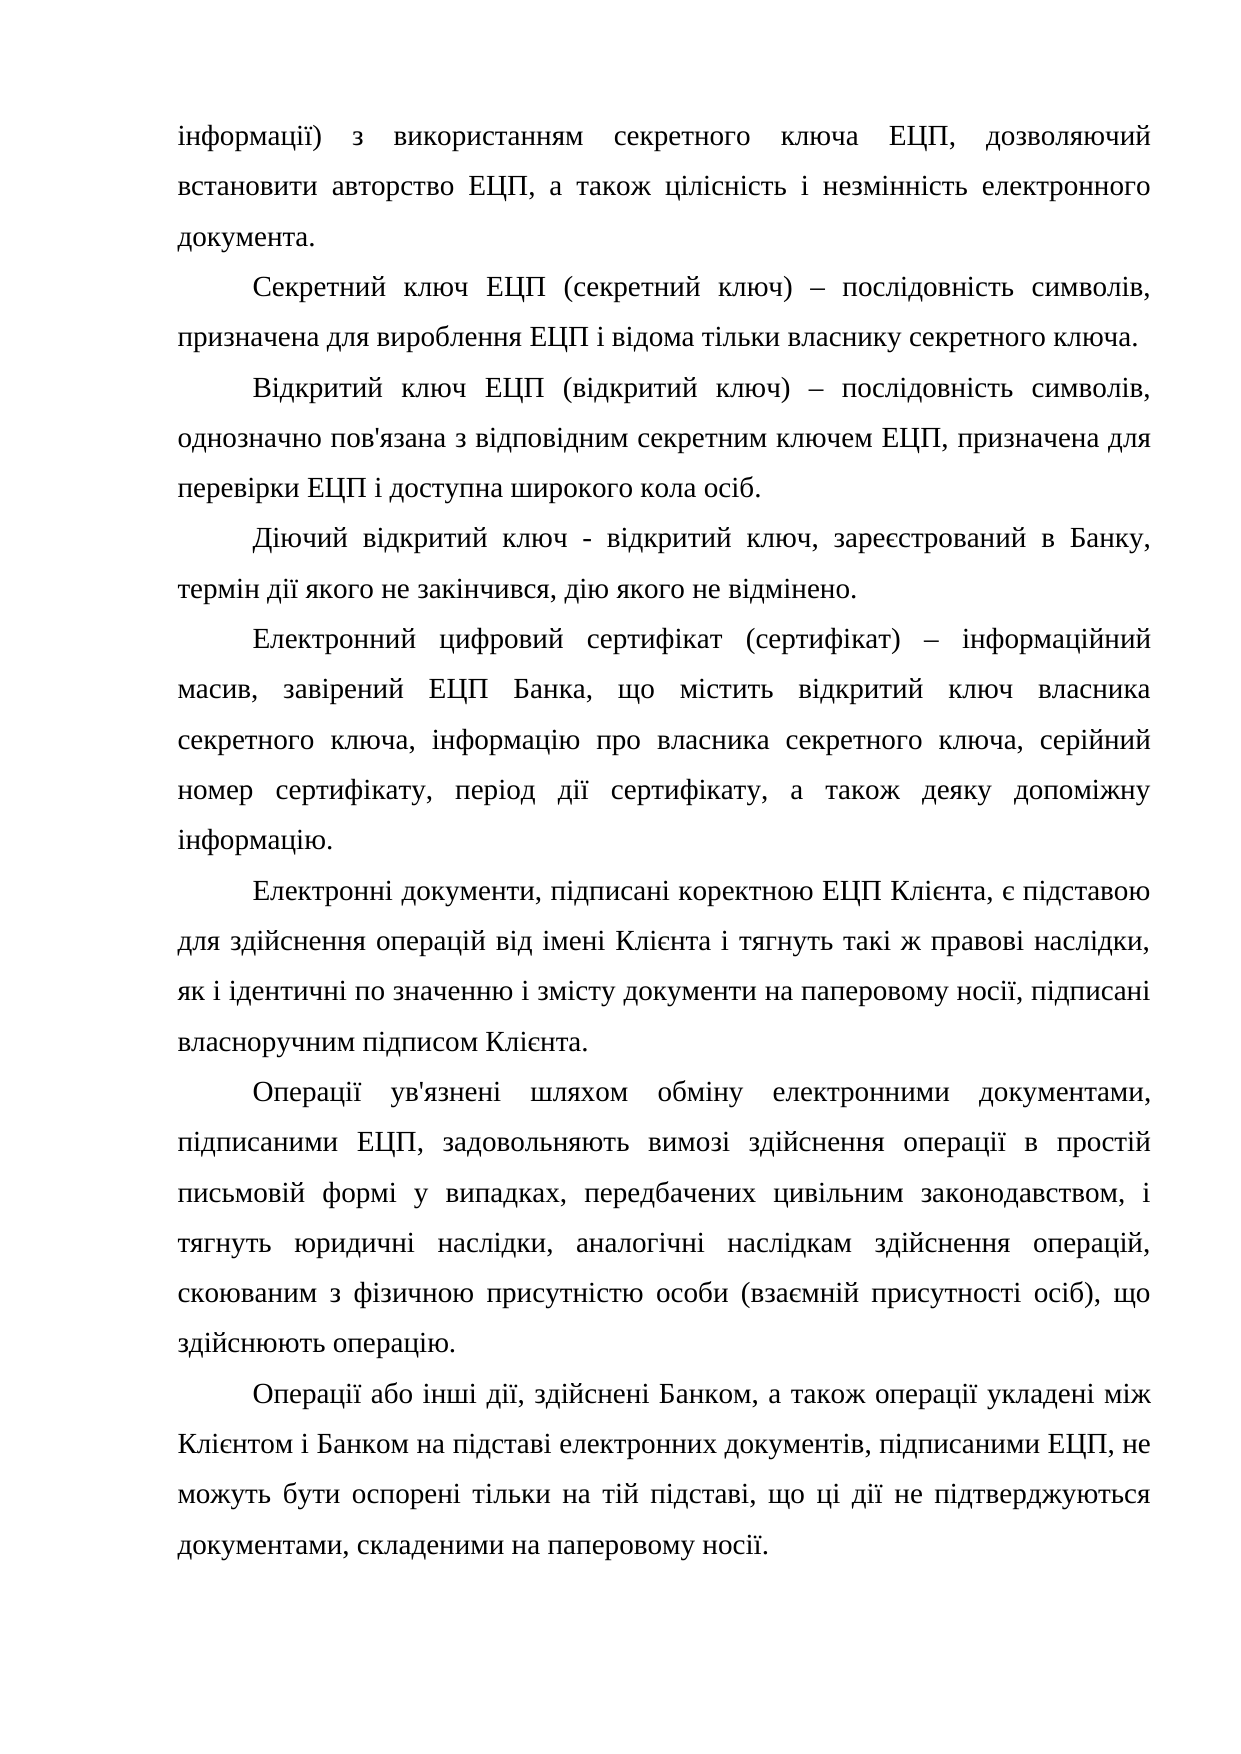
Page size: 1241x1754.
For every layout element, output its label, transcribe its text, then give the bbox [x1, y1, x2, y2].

text Електронні документи, підписані коректною ЕЦП Клієнта, є підставою для здійснення операцій від імені Клієнта і тягнуть такі ж правові наслідки, як і ідентичні по значенню і змісту документи на паперовому носії, підписані власноручним підписом Клієнта. [177, 873, 1152, 1057]
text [177, 118, 1152, 252]
text Операції ув'язнені шляхом обміну електронними документами, підписаними ЕЦП, задовольняють вимозі здійснення операції в простій письмовій формі у випадках, передбачених цивільним законодавством, і тягнуть юридичні наслідки, аналогічні наслідкам здійснення операцій, скоюваним з фізичною присутністю особи (взаємній присутності осіб), що здійснюють операцію. [177, 1074, 1152, 1359]
text Відкритий ключ ЕЦП (відкритий ключ) – послідовність символів, однозначно пов'язана з відповідним секретним ключем ЕЦП, призначена для перевірки ЕЦП і доступна широкого кола осіб. [177, 370, 1152, 504]
text Операції або інші дії, здійснені Банком, а також операції укладені між Клієнтом і Банком на підставі електронних документів, підписаними ЕЦП, не можуть бути оспорені тільки на тій підставі, що ці дії не підтверджуються документами, складеними на паперовому носії. [177, 1376, 1152, 1560]
text Електронний цифровий сертифікат (сертифікат) – інформаційний масив, завірений ЕЦП Банка, що містить відкритий ключ власника секретного ключа, інформацію про власника секретного ключа, серійний номер сертифікату, період дії сертифікату, а також деяку допоміжну інформацію. [177, 621, 1152, 856]
text Секретний ключ ЕЦП (секретний ключ) – послідовність символів, призначена для вироблення ЕЦП і відома тільки власнику секретного ключа. [177, 269, 1152, 353]
text Діючий відкритий ключ - відкритий ключ, зареєстрований в Банку, термін дії якого не закінчився, дію якого не відмінено. [177, 521, 1152, 604]
